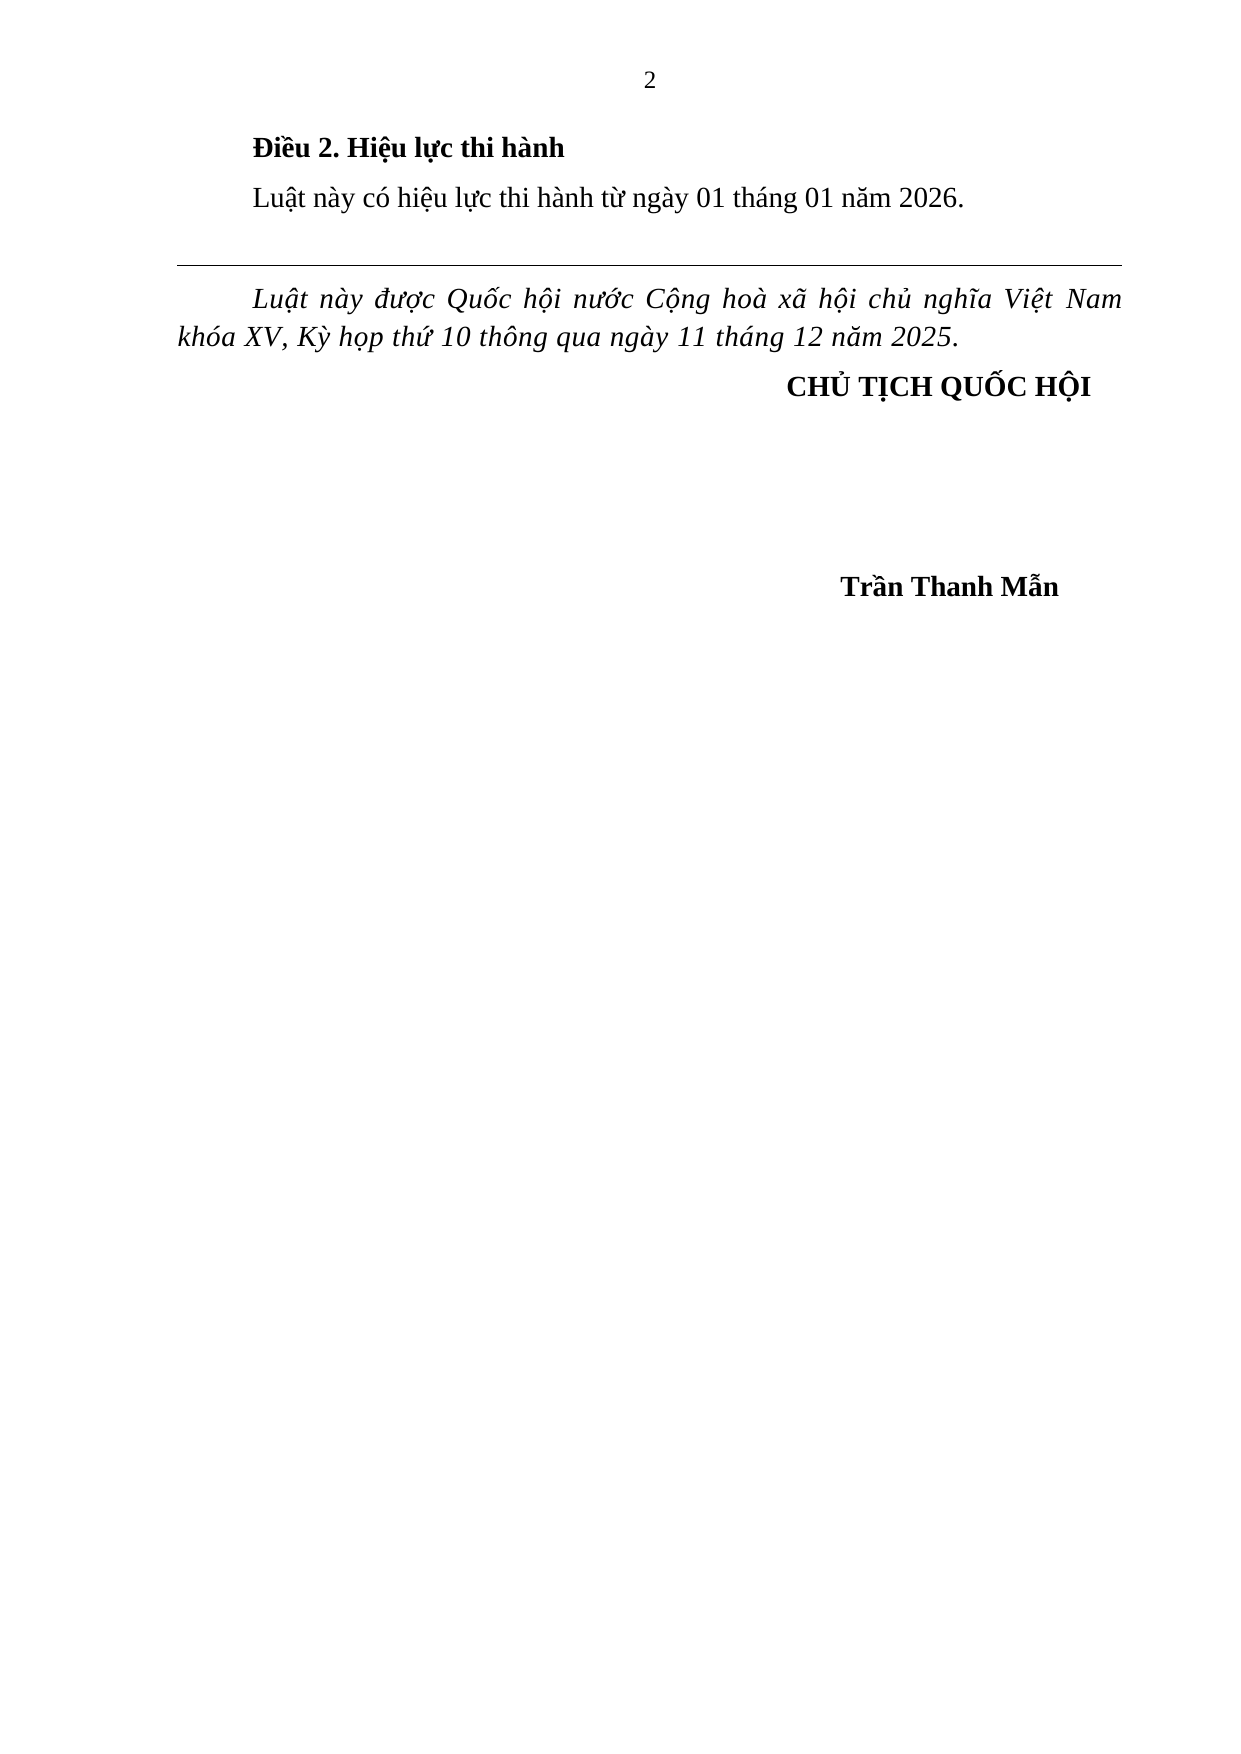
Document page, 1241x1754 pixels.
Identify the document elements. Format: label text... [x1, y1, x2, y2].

text Điều 2. Hiệu lực thi hành [177, 127, 1122, 165]
text Trần Thanh Mẫn [177, 566, 1122, 604]
text Luật này có hiệu lực thi hành từ ngày 01 tháng 01 năm 2026. [177, 177, 1122, 215]
text CHỦ TỊCH QUỐC HỘI [177, 366, 1122, 404]
text Luật này được Quốc hội nước Cộng hoà xã hội chủ nghĩa Việt Nam khóa XV, Kỳ họp thứ 10 thông qua ngày 11 tháng 12 năm 2025. [177, 279, 1122, 354]
